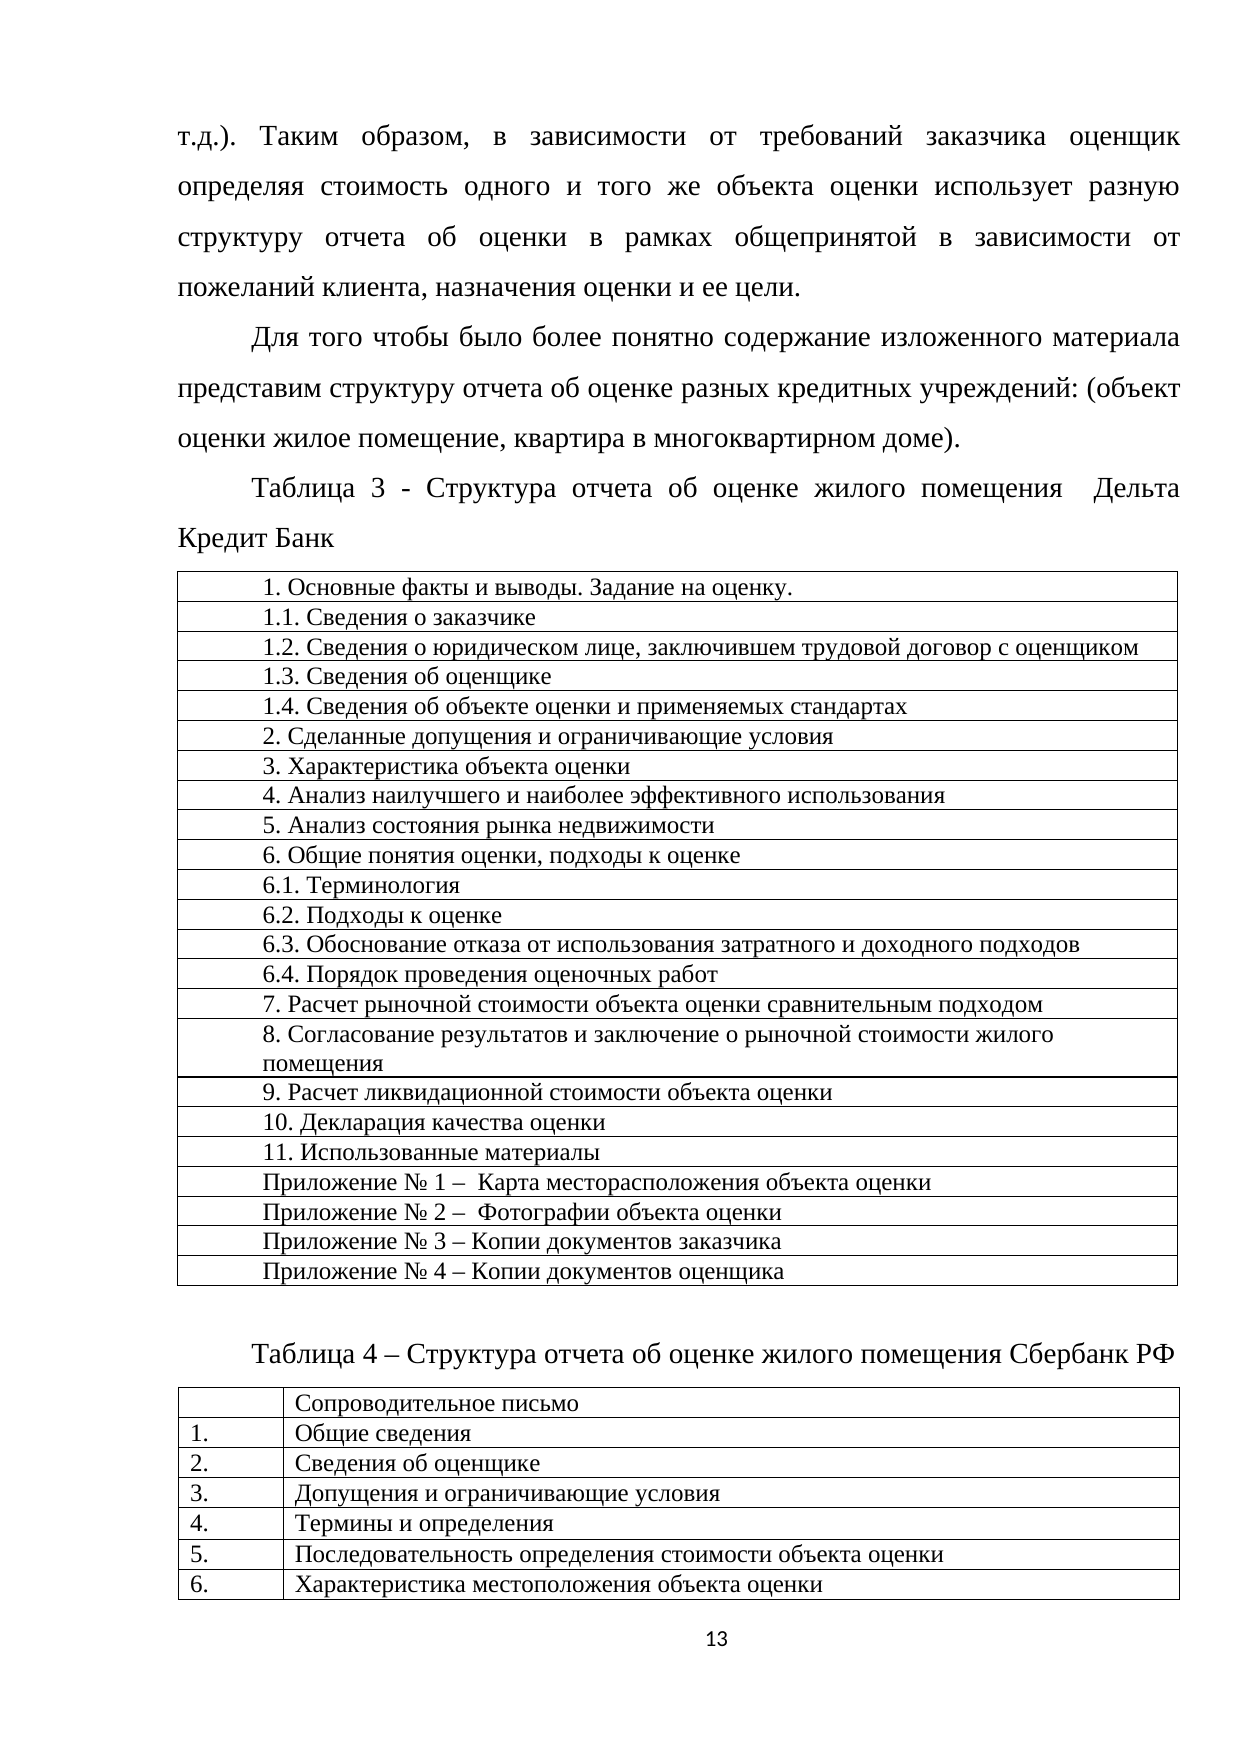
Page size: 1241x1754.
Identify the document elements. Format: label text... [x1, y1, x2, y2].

table_cell 4. Анализ наилучшего и наиболее эффективного использования [178, 781, 1177, 809]
table_cell 1.3. Сведения об оценщике [178, 661, 1177, 690]
table_cell Общие сведения [284, 1418, 1179, 1447]
table_cell 7. Расчет рыночной стоимости объекта оценки сравнительным подходом [178, 989, 1177, 1018]
list Для того чтобы было более понятно содержание изложенного материала представим структуру отчета об оценке разных кредитных учреждений: (объект оценки жилое помещение, квартира в многоквартирном доме). [177, 319, 1181, 453]
table_cell 6. [179, 1570, 283, 1599]
table_cell Сведения об оценщике [284, 1448, 1179, 1477]
table_cell Приложение № 1 – Карта месторасположения объекта оценки [178, 1167, 1177, 1196]
table_cell 2. [179, 1448, 283, 1477]
table_header 1. Основные факты и выводы. Задание на оценку. [178, 572, 1177, 601]
table_cell Допущения и ограничивающие условия [284, 1478, 1179, 1507]
table_cell 5. [179, 1540, 283, 1568]
table_cell 4. [179, 1508, 283, 1538]
list Таблица 4 – Структура отчета об оценке жилого помещения Сбербанк РФ [177, 1336, 1181, 1370]
table_cell 6.3. Обоснование отказа от использования затратного и доходного подходов [178, 930, 1177, 958]
table_header [179, 1388, 283, 1417]
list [177, 118, 1181, 303]
table_cell 10. Декларация качества оценки [178, 1107, 1177, 1136]
table_cell Термины и определения [284, 1508, 1179, 1538]
list Таблица 3 - Структура отчета об оценке жилого помещения Дельта Кредит Банк [177, 470, 1181, 554]
table_cell Приложение № 4 – Копии документов оценщика [178, 1256, 1177, 1285]
table_cell 2. Сделанные допущения и ограничивающие условия [178, 721, 1177, 750]
table_cell 6.4. Порядок проведения оценочных работ [178, 959, 1177, 988]
table_cell 1.1. Сведения о заказчике [178, 602, 1177, 631]
table_header Сопроводительное письмо [284, 1388, 1179, 1417]
table_cell 9. Расчет ликвидационной стоимости объекта оценки [178, 1078, 1177, 1106]
table_cell 8. Согласование результатов и заключение о рыночной стоимости жилого помещения [178, 1019, 1177, 1076]
table_cell 3. Характеристика объекта оценки [178, 751, 1177, 779]
table_cell 1.2. Сведения о юридическом лице, заключившем трудовой договор с оценщиком [178, 632, 1177, 660]
table_cell 5. Анализ состояния рынка недвижимости [178, 810, 1177, 839]
table_cell Приложение № 3 – Копии документов заказчика [178, 1226, 1177, 1255]
table_cell 1.4. Сведения об объекте оценки и применяемых стандартах [178, 691, 1177, 720]
table_cell Последовательность определения стоимости объекта оценки [284, 1540, 1179, 1568]
table_cell 6.2. Подходы к оценке [178, 900, 1177, 928]
table_cell 3. [179, 1478, 283, 1507]
table_cell 6. Общие понятия оценки, подходы к оценке [178, 840, 1177, 869]
table_cell Характеристика местоположения объекта оценки [284, 1570, 1179, 1599]
table_cell 1. [179, 1418, 283, 1447]
table_cell 11. Использованные материалы [178, 1137, 1177, 1166]
table_cell 6.1. Терминология [178, 870, 1177, 899]
table_cell Приложение № 2 – Фотографии объекта оценки [178, 1197, 1177, 1225]
